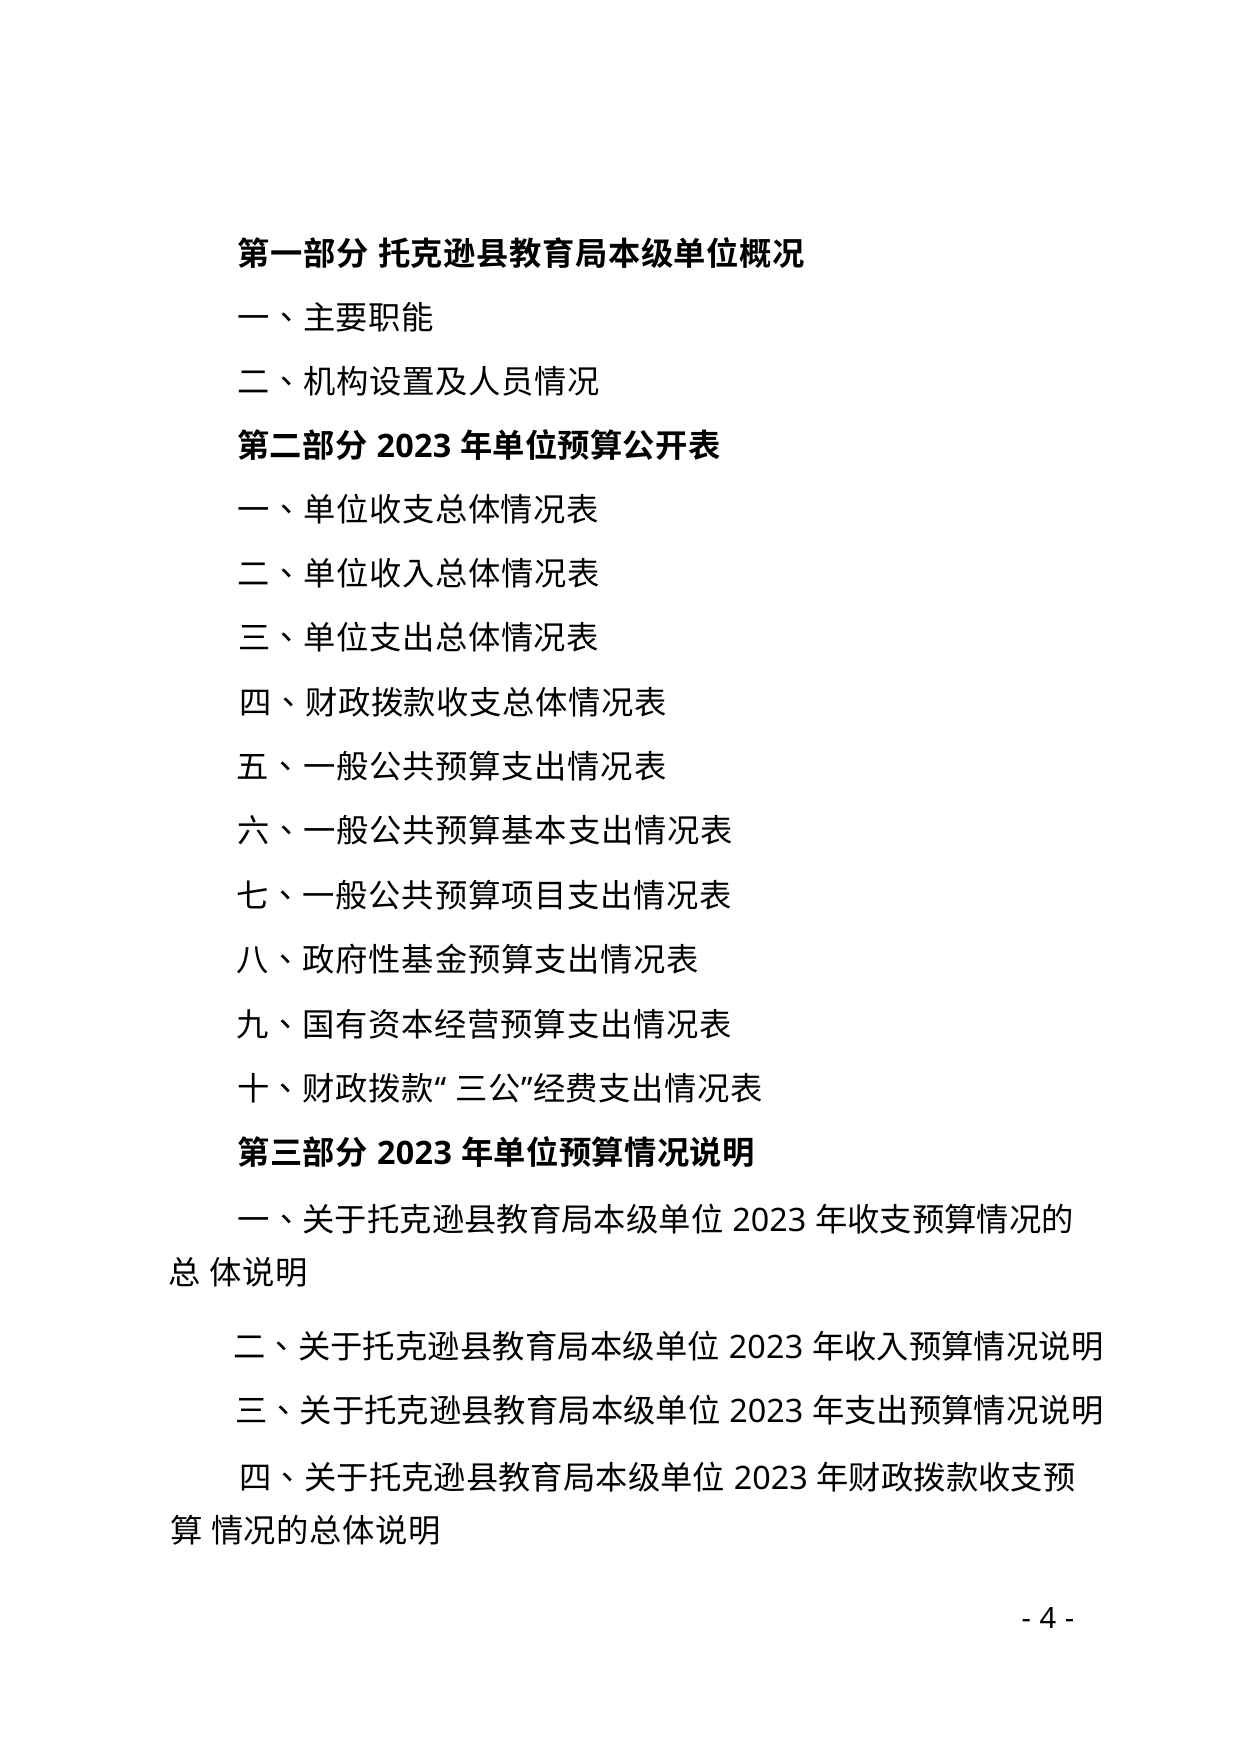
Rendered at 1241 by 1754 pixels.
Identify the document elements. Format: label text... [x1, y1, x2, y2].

text 五、一般公共预算支出情况表 [237, 747, 1103, 787]
text 四、关于托克逊县教育局本级单位 2023 年财政拨款收支预算 情况的总体说明 [170, 1455, 1103, 1552]
text 三、关于托克逊县教育局本级单位 2023 年支出预算情况说明 [168, 1391, 1103, 1431]
text 七、一般公共预算项目支出情况表 [236, 875, 1103, 915]
text 第二部分 2023 年单位预算公开表 [237, 425, 1103, 465]
text 一、单位收支总体情况表 [238, 489, 1103, 529]
text 三、单位支出总体情况表 [238, 618, 1103, 658]
text 六、一般公共预算基本支出情况表 [237, 811, 1103, 851]
text 第一部分 托克逊县教育局本级单位概况 [237, 233, 1103, 273]
text 四、财政拨款收支总体情况表 [239, 682, 1103, 722]
text 十、财政拨款“ 三公”经费支出情况表 [237, 1068, 1103, 1108]
text 一、主要职能 [238, 297, 1103, 338]
text 二、单位收入总体情况表 [237, 554, 1103, 594]
text 八、政府性基金预算支出情况表 [236, 940, 1103, 980]
text 一、关于托克逊县教育局本级单位 2023 年收支预算情况的总 体说明 [168, 1197, 1103, 1294]
text 二、关于托克逊县教育局本级单位 2023 年收入预算情况说明 [168, 1326, 1103, 1366]
text 九、国有资本经营预算支出情况表 [236, 1004, 1103, 1044]
text 第三部分 2023 年单位预算情况说明 [237, 1133, 1103, 1173]
text 二、机构设置及人员情况 [237, 361, 1103, 401]
